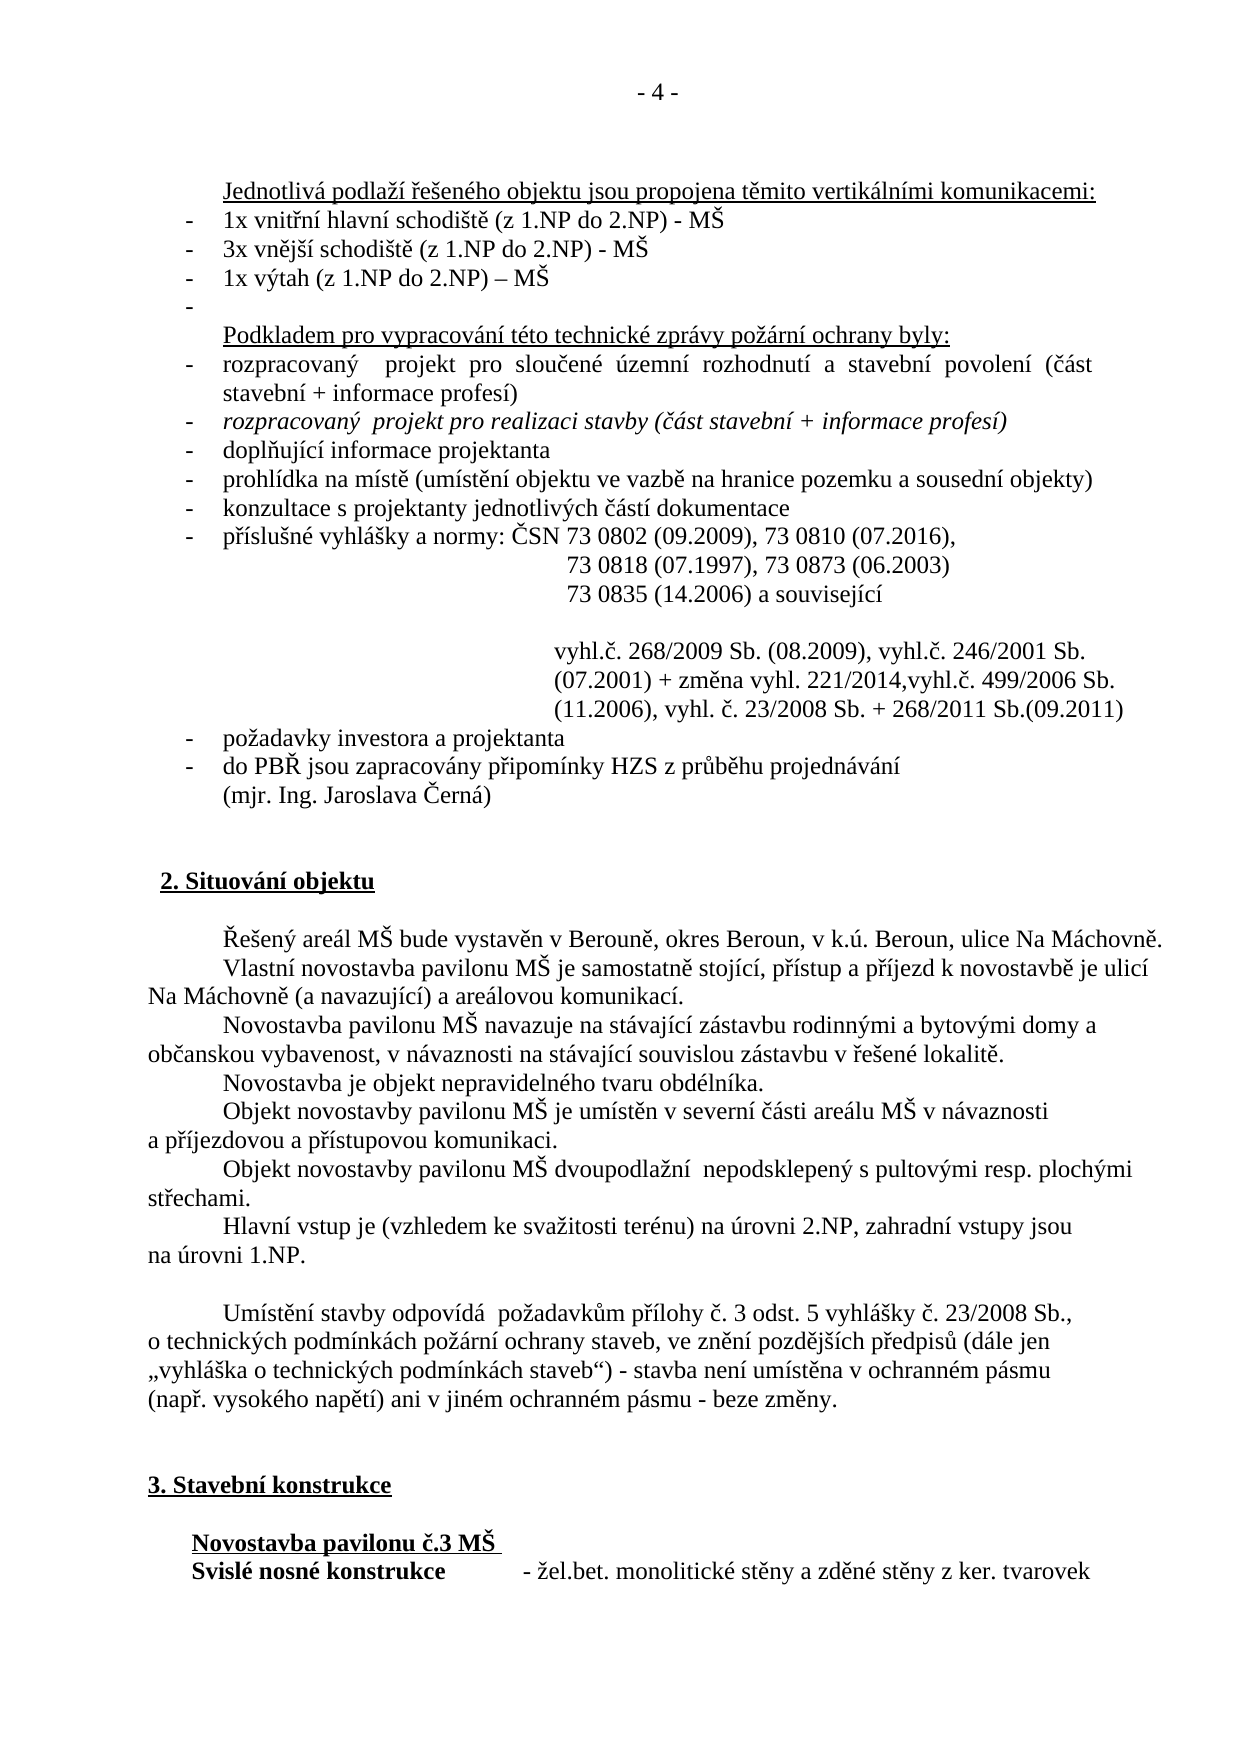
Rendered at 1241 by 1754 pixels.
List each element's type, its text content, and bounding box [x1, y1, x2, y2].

list požadavky investora a projektanta [185, 723, 1092, 751]
text Vlastní novostavba pavilonu MŠ je samostatně stojící, přístup a příjezd k novostavbě je ulicí Na Máchovně (a navazující) a areálovou komunikací. [148, 953, 1152, 1010]
text 2. Situování objektu [148, 866, 1092, 895]
text Novostavba pavilonu č.3 MŠ [148, 1528, 1092, 1556]
list 3x vnější schodiště (z 1.NP do 2.NP) - MŠ [185, 234, 1092, 263]
list rozpracovaný projekt pro realizaci stavby (část stavební + informace profesí) [185, 406, 1092, 435]
text Podkladem pro vypracování této technické zprávy požární ochrany byly: [148, 320, 1092, 349]
text 73 0818 (07.1997), 73 0873 (06.2003) [223, 550, 1152, 579]
text Objekt novostavby pavilonu MŠ dvoupodlažní nepodsklepený s pultovými resp. plochými střechami. [148, 1154, 1196, 1211]
text vyhl.č. 268/2009 Sb. (08.2009), vyhl.č. 246/2001 Sb. [223, 636, 1152, 665]
text Umístění stavby odpovídá požadavkům přílohy č. 3 odst. 5 vyhlášky č. 23/2008 Sb., [148, 1298, 1092, 1326]
text Svislé nosné konstrukce - žel.bet. monolitické stěny a zděné stěny z ker. tvarovek [148, 1556, 1137, 1585]
text Novostavba je objekt nepravidelného tvaru obdélníka. [148, 1068, 1166, 1096]
list prohlídka na místě (umístění objektu ve vazbě na hranice pozemku a sousední objekty) [185, 464, 1122, 493]
list 1x vnitřní hlavní schodiště (z 1.NP do 2.NP) - MŠ [185, 205, 1092, 234]
list do PBŘ jsou zapracovány připomínky HZS z průběhu projednávání [185, 751, 1092, 780]
text (mjr. Ing. Jaroslava Černá) [223, 780, 1092, 809]
list příslušné vyhlášky a normy: ČSN 73 0802 (09.2009), 73 0810 (07.2016), [185, 521, 1152, 550]
list rozpracovaný projekt pro sloučené územní rozhodnutí a stavební povolení (část stavební + informace profesí) [185, 349, 1092, 406]
text Řešený areál MŠ bude vystavěn v Berouně, okres Beroun, v k.ú. Beroun, ulice Na Máchovně. [148, 924, 1166, 953]
text a příjezdovou a přístupovou komunikaci. [148, 1125, 1181, 1154]
list (11.2006), vyhl. č. 23/2008 Sb. + 268/2011 Sb.(09.2011) [223, 694, 1196, 723]
text Jednotlivá podlaží řešeného objektu jsou propojena těmito vertikálními komunikacemi: [148, 176, 1196, 205]
list 1x výtah (z 1.NP do 2.NP) – MŠ [185, 263, 1092, 291]
text Hlavní vstup je (vzhledem ke svažitosti terénu) na úrovni 2.NP, zahradní vstupy jsou [148, 1211, 1196, 1240]
text na úrovni 1.NP. [148, 1240, 1196, 1269]
text o technických podmínkách požární ochrany staveb, ve znění pozdějších předpisů (dále jen „vyhláška o technických podmínkách staveb“) - stavba není umístěna v ochranném pásmu (např. vysokého napětí) ani v jiném ochranném pásmu - beze změny. [148, 1326, 1092, 1413]
text Novostavba pavilonu MŠ navazuje na stávající zástavbu rodinnými a bytovými domy a občanskou vybavenost, v návaznosti na stávající souvislou zástavbu v řešené lokalitě. [148, 1010, 1152, 1068]
list doplňující informace projektanta [185, 435, 1092, 464]
text 3. Stavební konstrukce [148, 1470, 1092, 1499]
text Objekt novostavby pavilonu MŠ je umístěn v severní části areálu MŠ v návaznosti [148, 1096, 1181, 1125]
list (07.2001) + změna vyhl. 221/2014,vyhl.č. 499/2006 Sb. [223, 665, 1211, 694]
text 73 0835 (14.2006) a související [223, 579, 1152, 608]
list konzultace s projektanty jednotlivých částí dokumentace [185, 493, 1092, 521]
